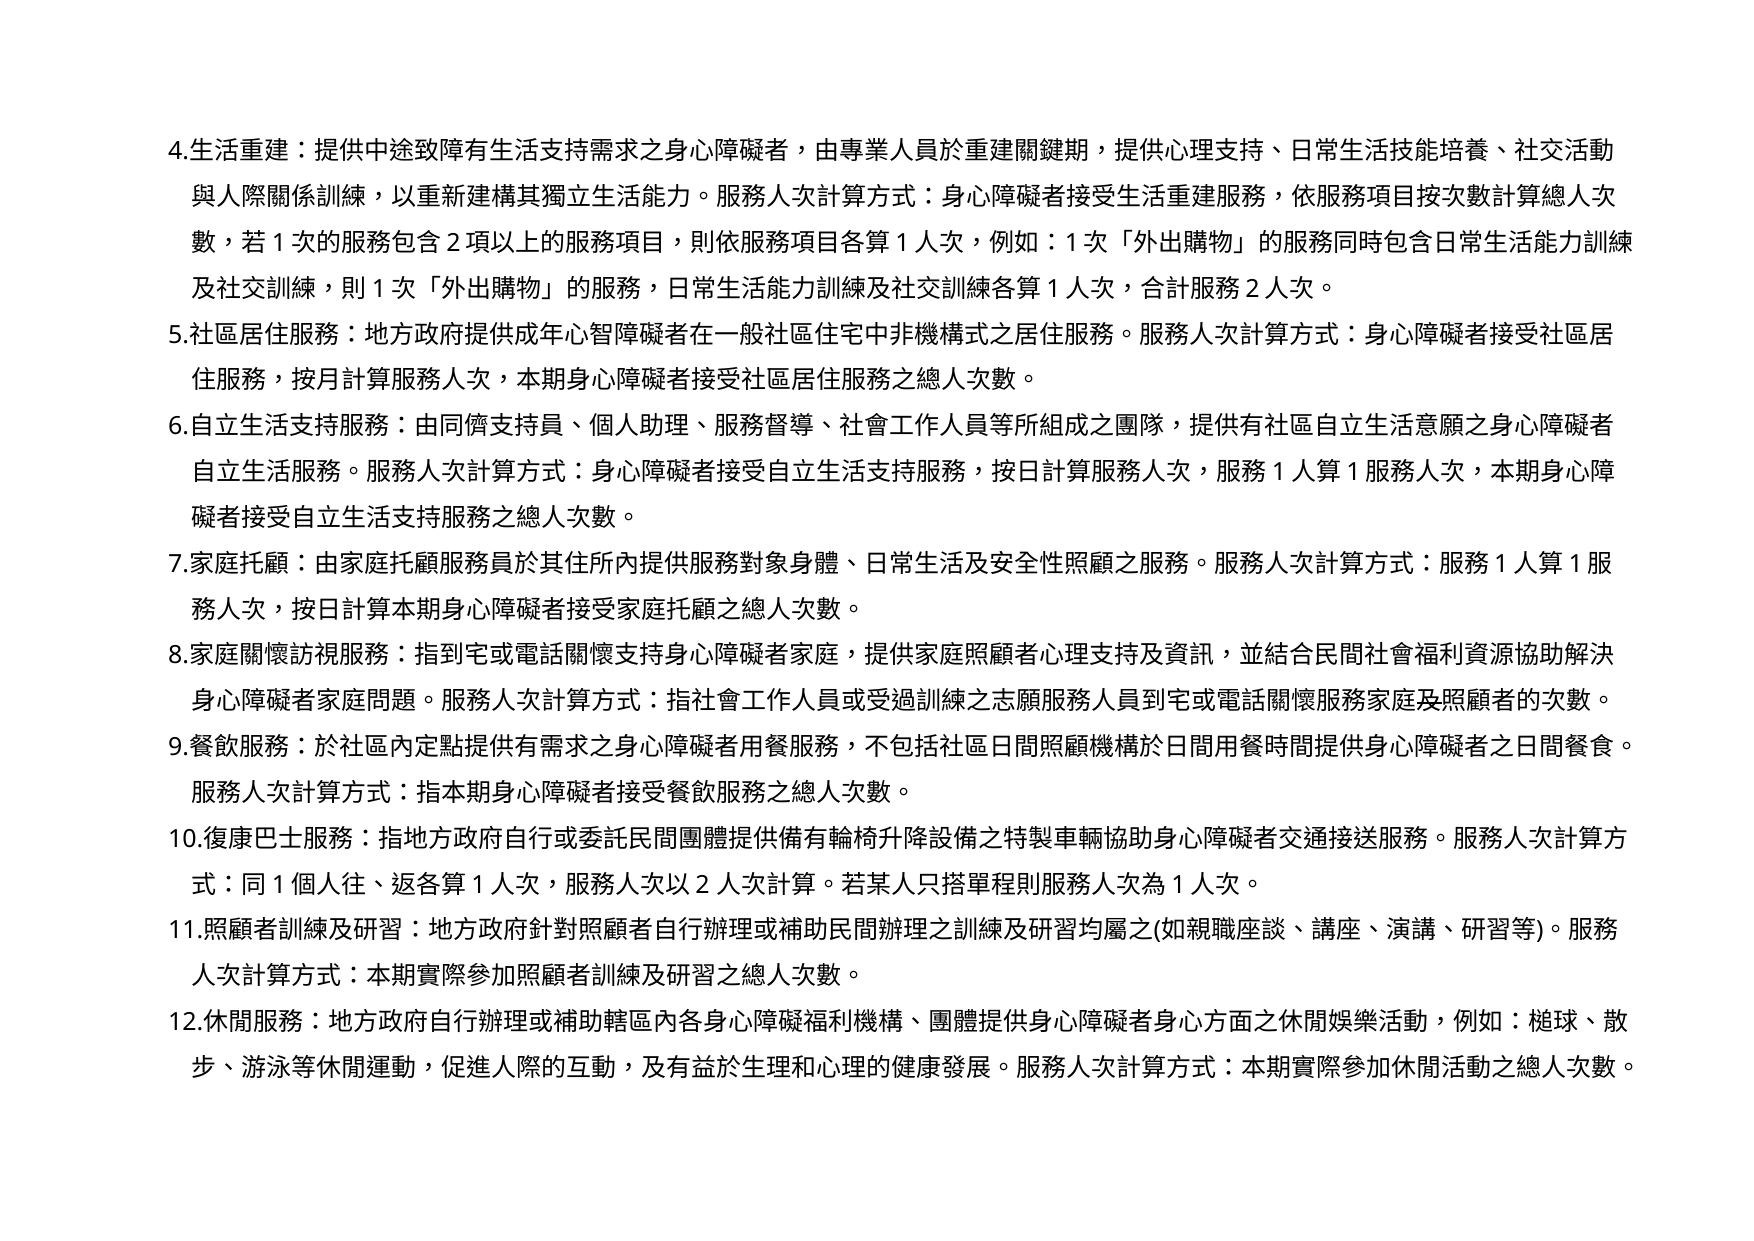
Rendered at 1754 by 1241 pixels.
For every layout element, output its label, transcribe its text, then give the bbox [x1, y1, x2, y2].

text 11.照顧者訓練及研習：地方政府針對照顧者自行辦理或補助民間辦理之訓練及研習均屬之(如親職座談、講座、演講、研習等)。服務人次計算方式：本期實際參加照顧者訓練及研習之總人次數。 [168, 900, 1636, 992]
text 12.休閒服務：地方政府自行辦理或補助轄區內各身心障礙福利機構、團體提供身心障礙者身心方面之休閒娛樂活動，例如：槌球、散步、游泳等休閒運動，促進人際的互動，及有益於生理和心理的健康發展。服務人次計算方式：本期實際參加休閒活動之總人次數。 [168, 992, 1636, 1129]
text 5.社區居住服務：地方政府提供成年心智障礙者在一般社區住宅中非機構式之居住服務。服務人次計算方式：身心障礙者接受社區居住服務，按月計算服務人次，本期身心障礙者接受社區居住服務之總人次數。 [168, 304, 1636, 396]
text 6.自立生活支持服務：由同儕支持員、個人助理、服務督導、社會工作人員等所組成之團隊，提供有社區自立生活意願之身心障礙者自立生活服務。服務人次計算方式：身心障礙者接受自立生活支持服務，按日計算服務人次，服務1人算1服務人次，本期身心障礙者接受自立生活支持服務之總人次數。 [168, 396, 1636, 534]
text 10.復康巴士服務：指地方政府自行或委託民間團體提供備有輪椅升降設備之特製車輛協助身心障礙者交通接送服務。服務人次計算方式：同1個人往、返各算1人次，服務人次以2 人次計算。若某人只搭單程則服務人次為1人次。 [168, 809, 1636, 900]
text 9.餐飲服務：於社區內定點提供有需求之身心障礙者用餐服務，不包括社區日間照顧機構於日間用餐時間提供身心障礙者之日間餐食。服務人次計算方式：指本期身心障礙者接受餐飲服務之總人次數。 [168, 717, 1636, 809]
text 4.生活重建：提供中途致障有生活支持需求之身心障礙者，由專業人員於重建關鍵期，提供心理支持、日常生活技能培養、社交活動與人際關係訓練，以重新建構其獨立生活能力。服務人次計算方式：身心障礙者接受生活重建服務，依服務項目按次數計算總人次數，若1次的服務包含2項以上的服務項目，則依服務項目各算1人次，例如：1次「外出購物」的服務同時包含日常生活能力訓練及社交訓練，則1次「外出購物」的服務，日常生活能力訓練及社交訓練各算1人次，合計服務2人次。 [168, 121, 1636, 304]
text 7.家庭托顧：由家庭托顧服務員於其住所內提供服務對象身體、日常生活及安全性照顧之服務。服務人次計算方式：服務1人算1服務人次，按日計算本期身心障礙者接受家庭托顧之總人次數。 [168, 534, 1636, 625]
text 8.家庭關懷訪視服務：指到宅或電話關懷支持身心障礙者家庭，提供家庭照顧者心理支持及資訊，並結合民間社會福利資源協助解決身心障礙者家庭問題。服務人次計算方式：指社會工作人員或受過訓練之志願服務人員到宅或電話關懷服務家庭及照顧者的次數。 [168, 625, 1636, 717]
